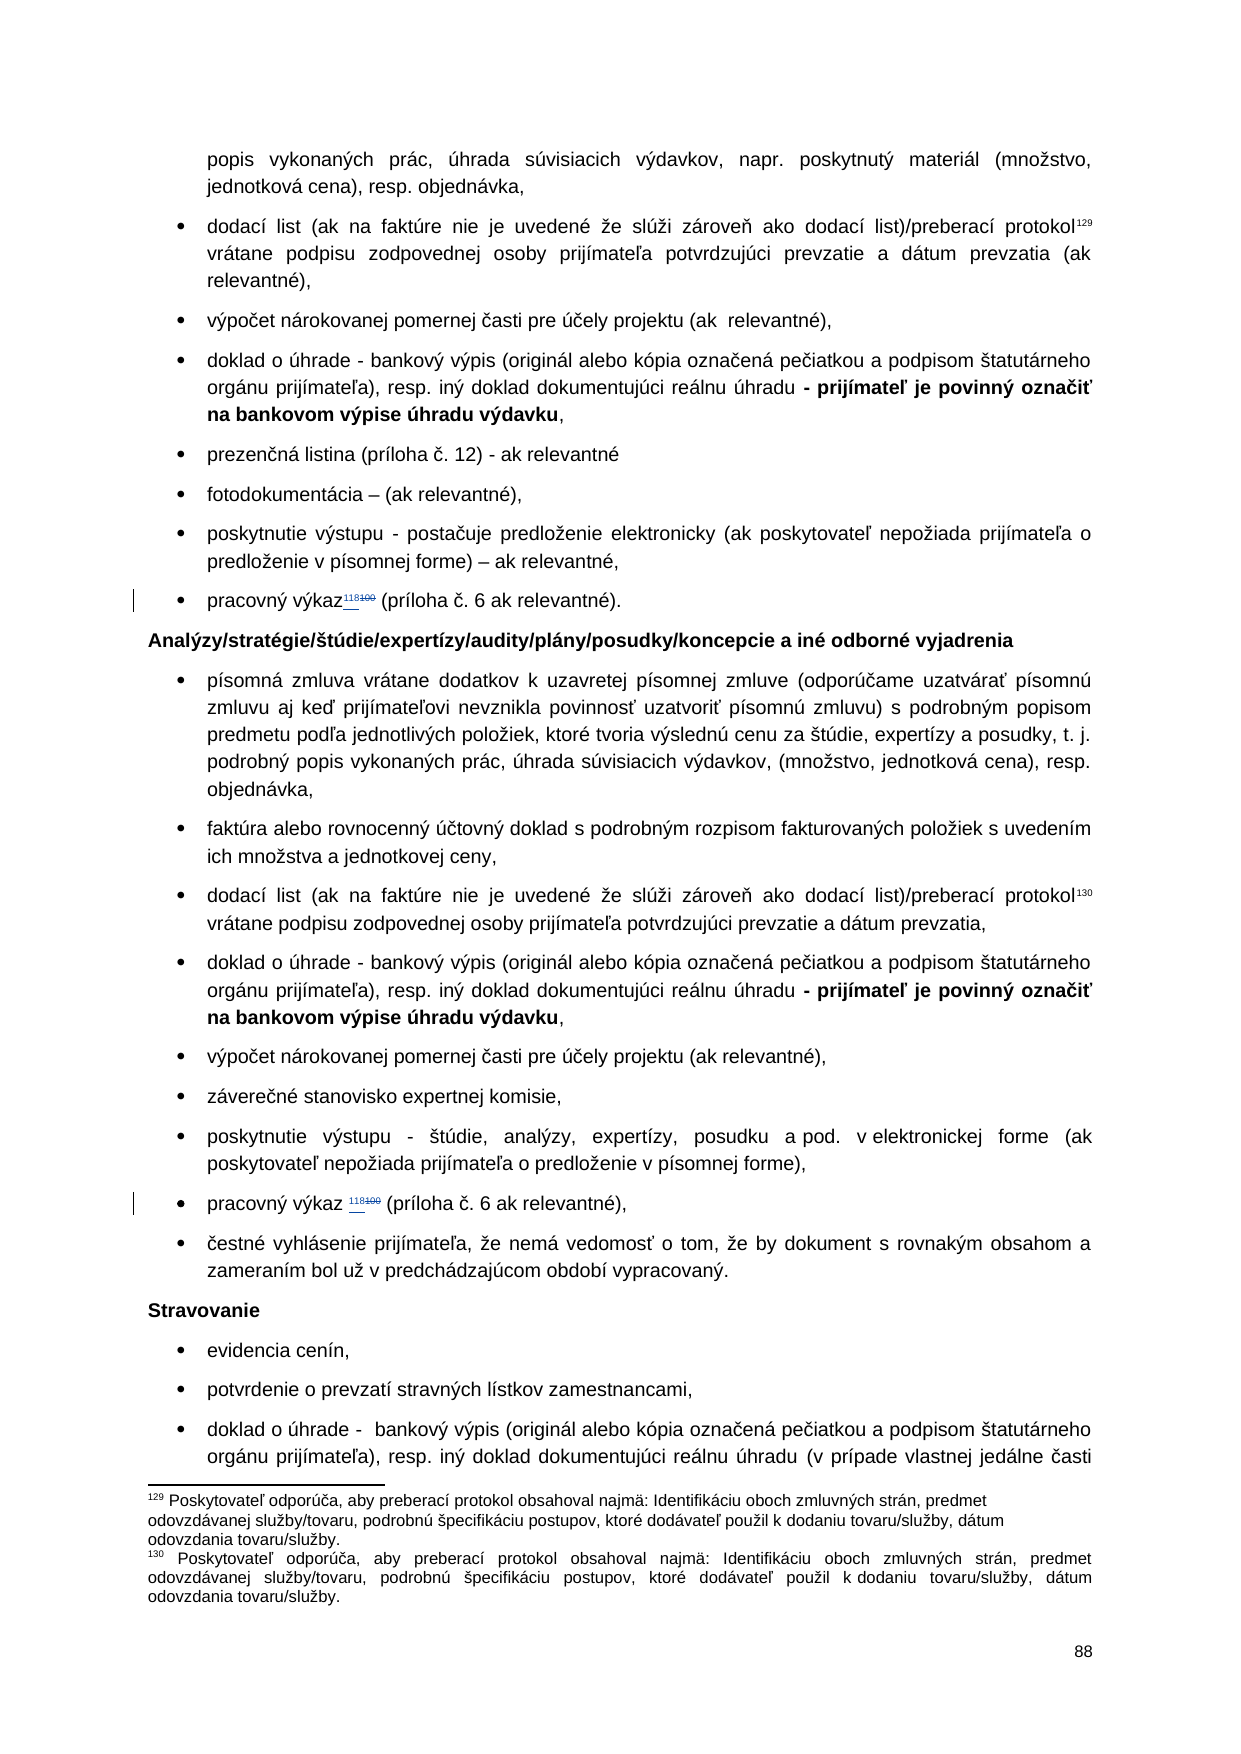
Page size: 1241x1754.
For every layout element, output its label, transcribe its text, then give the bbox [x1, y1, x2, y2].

list pracovný výkaz (príloha č. 6 ak relevantné). [177, 589, 1092, 612]
list poskytnutie výstupu - štúdie, analýzy, expertízy, posudku a pod. v elektronickej forme (ak poskytovateľ nepožiada prijímateľa o predloženie v písomnej forme), [177, 1125, 1092, 1175]
list faktúra alebo rovnocenný účtovný doklad s podrobným rozpisom fakturovaných položiek s uvedením ich množstva a jednotkovej ceny, [177, 817, 1092, 867]
list prezenčná listina (príloha č. 12) - ak relevantné [177, 443, 1092, 466]
list výpočet nárokovanej pomernej časti pre účely projektu (ak relevantné), [177, 1045, 1092, 1068]
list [177, 1418, 1092, 1468]
list výpočet nárokovanej pomernej časti pre účely projektu (ak relevantné), [177, 309, 1092, 332]
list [177, 148, 1092, 198]
list záverečné stanovisko expertnej komisie, [177, 1085, 1092, 1108]
list potvrdenie o prevzatí stravných lístkov zamestnancami, [177, 1378, 1092, 1401]
list poskytnutie výstupu - postačuje predloženie elektronicky (ak poskytovateľ nepožiada prijímateľa o predloženie v písomnej forme) – ak relevantné, [177, 522, 1092, 572]
text Analýzy/stratégie/štúdie/expertízy/audity/plány/posudky/koncepcie a iné odborné vyjadrenia [148, 629, 1092, 652]
list písomná zmluva vrátane dodatkov k uzavretej písomnej zmluve (odporúčame uzatvárať písomnú zmluvu aj keď prijímateľovi nevznikla povinnosť uzatvoriť písomnú zmluvu) s podrobným popisom predmetu podľa jednotlivých položiek, ktoré tvoria výslednú cenu za štúdie, expertízy a posudky, t. j. podrobný popis vykonaných prác, úhrada súvisiacich výdavkov, (množstvo, jednotková cena), resp. objednávka, [177, 669, 1092, 800]
list fotodokumentácia – (ak relevantné), [177, 482, 1092, 505]
list čestné vyhlásenie prijímateľa, že nemá vedomosť o tom, že by dokument s rovnakým obsahom a zameraním bol už v predchádzajúcom období vypracovaný. [177, 1232, 1092, 1282]
list dodací list (ak na faktúre nie je uvedené že slúži zároveň ako dodací list)/preberací protokol vrátane podpisu zodpovednej osoby prijímateľa potvrdzujúci prevzatie a dátum prevzatia (ak relevantné), [177, 214, 1092, 292]
list evidencia cenín, [177, 1338, 1092, 1361]
list pracovný výkaz (príloha č. 6 ak relevantné), [177, 1192, 1092, 1215]
text Stravovanie [148, 1299, 1092, 1321]
list dodací list (ak na faktúre nie je uvedené že slúži zároveň ako dodací list)/preberací protokol vrátane podpisu zodpovednej osoby prijímateľa potvrdzujúci prevzatie a dátum prevzatia, [177, 884, 1092, 934]
